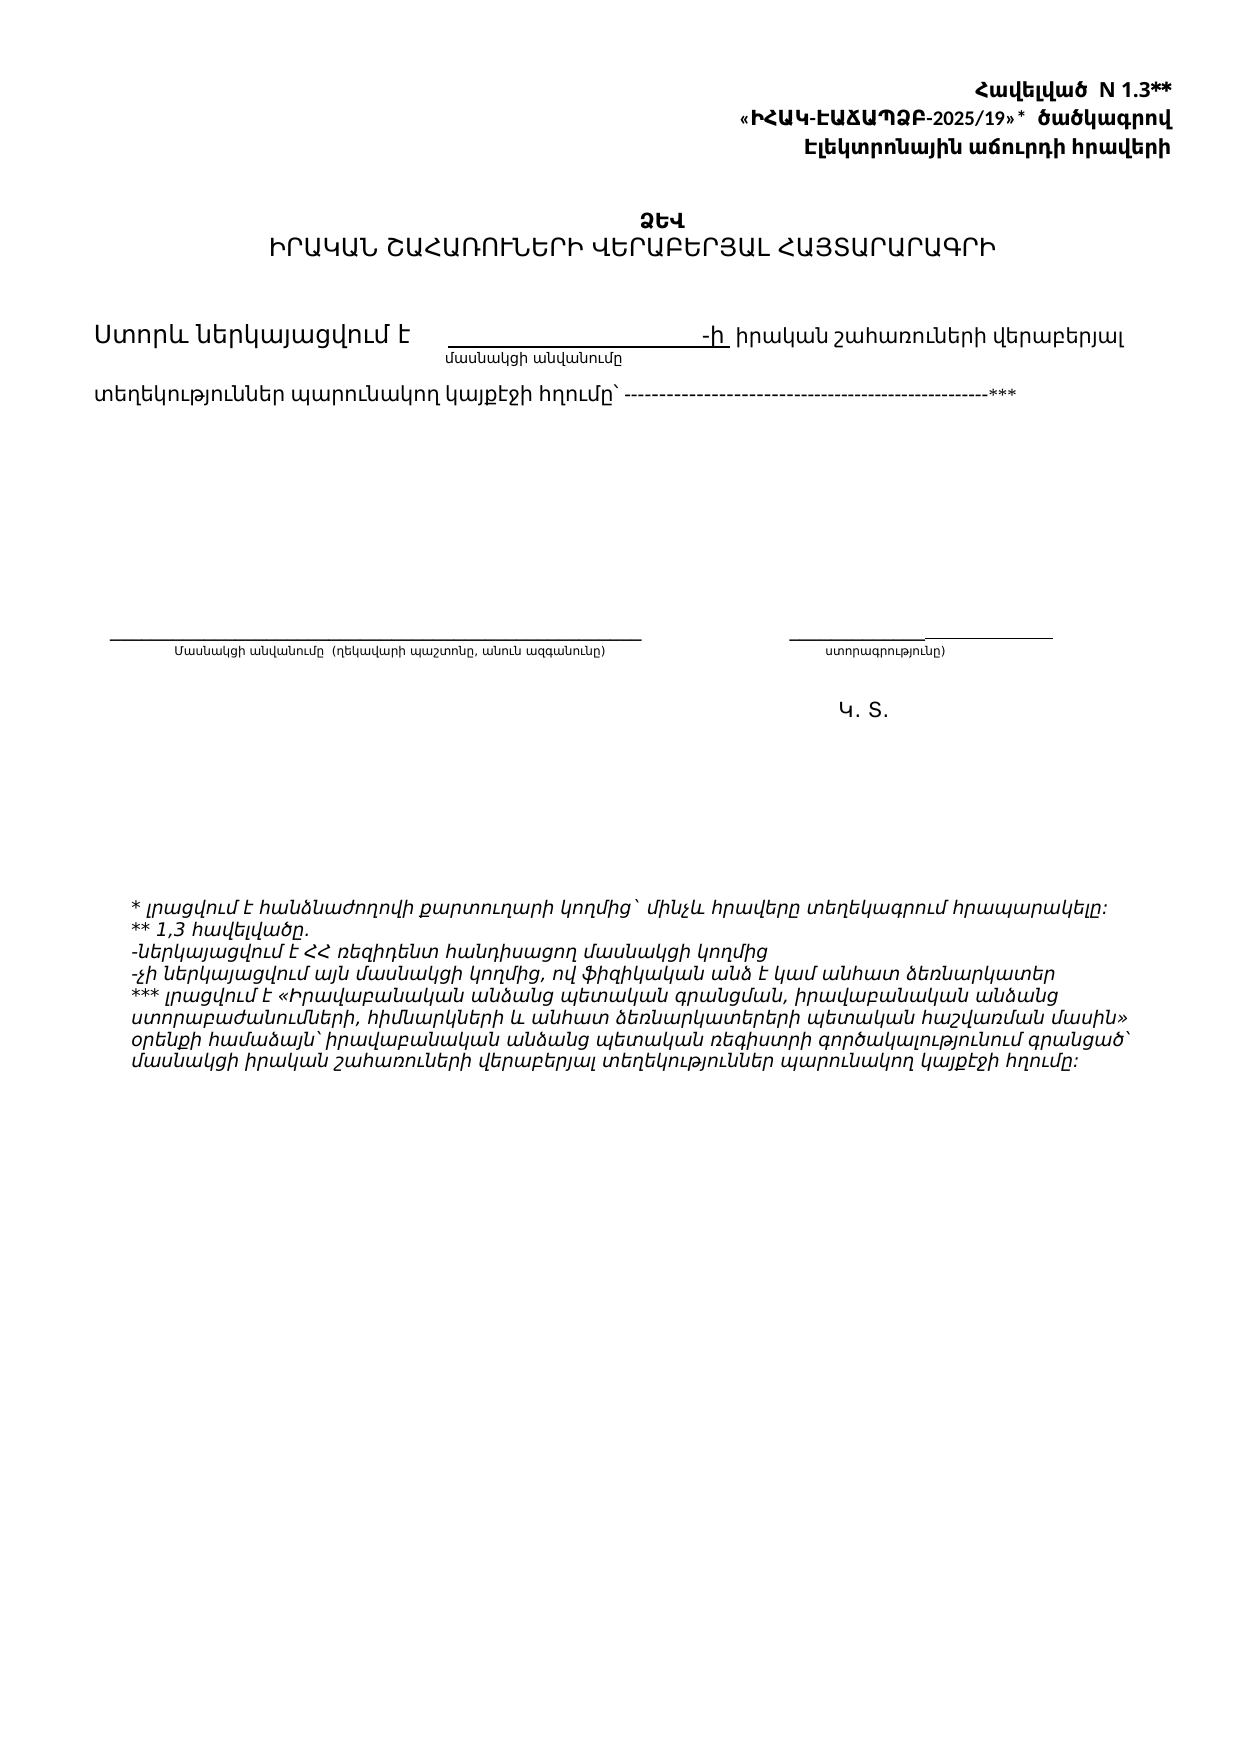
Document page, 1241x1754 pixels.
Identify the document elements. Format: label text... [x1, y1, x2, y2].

text «ԻՀԱԿ-ԷԱՃԱՊՁԲ-2025/19»* ծածկագրով [94, 103, 1171, 132]
text ___________________________________________________ _____________ Մասնակցի անվանումը (ղեկավարի պաշտոնը, անուն ազգանունը) ստորագրությունը) [94, 617, 1171, 669]
text տեղեկություններ պարունակող կայքէջի հղումը՝ ----------------------------------------------------*** [94, 379, 1171, 408]
text ԻՐԱԿԱՆ ՇԱՀԱՌՈՒՆԵՐԻ ՎԵՐԱԲԵՐՅԱԼ ՀԱՅՏԱՐԱՐԱԳՐԻ [94, 233, 1171, 262]
text * լրացվում է հանձնաժողովի քարտուղարի կողմից` մինչև հրավերը տեղեկագրում հրապարակելը: [131, 897, 1171, 919]
text ** 1,3 հավելվածը․ [131, 919, 1171, 941]
text ՁԵՎ [94, 209, 1171, 233]
text -չի ներկայացվում այն մասնակցի կողմից, ով ֆիզիկական անձ է կամ անհատ ձեռնարկատեր [131, 963, 1171, 985]
text -ներկայացվում է ՀՀ ռեզիդենտ հանդիսացող մասնակցի կողմից [131, 941, 1171, 963]
text Էլեկտրոնային աճուրդի հրավերի [94, 132, 1171, 160]
text Կ. Տ. [94, 698, 1171, 722]
text Ստորև ներկայացվում է -ի իրական շահառուների վերաբերյալ [94, 321, 1171, 350]
text Հավելված N 1.3** [94, 75, 1171, 103]
text *** լրացվում է «Իրավաբանական անձանց պետական գրանցման, իրավաբանական անձանց ստորաբաժանումների, հիմնարկների և անհատ ձեռնարկատերերի պետական հաշվառման մասին» օրենքի համաձայն՝ իրավաբանական անձանց պետական ռեգիստրի գործակալությունում գրանցած՝ մասնակցի իրական շահառուների վերաբերյալ տեղեկություններ պարունակող կայքէջի հղումը: [131, 985, 1171, 1072]
text մասնակցի անվանումը [94, 350, 1171, 379]
